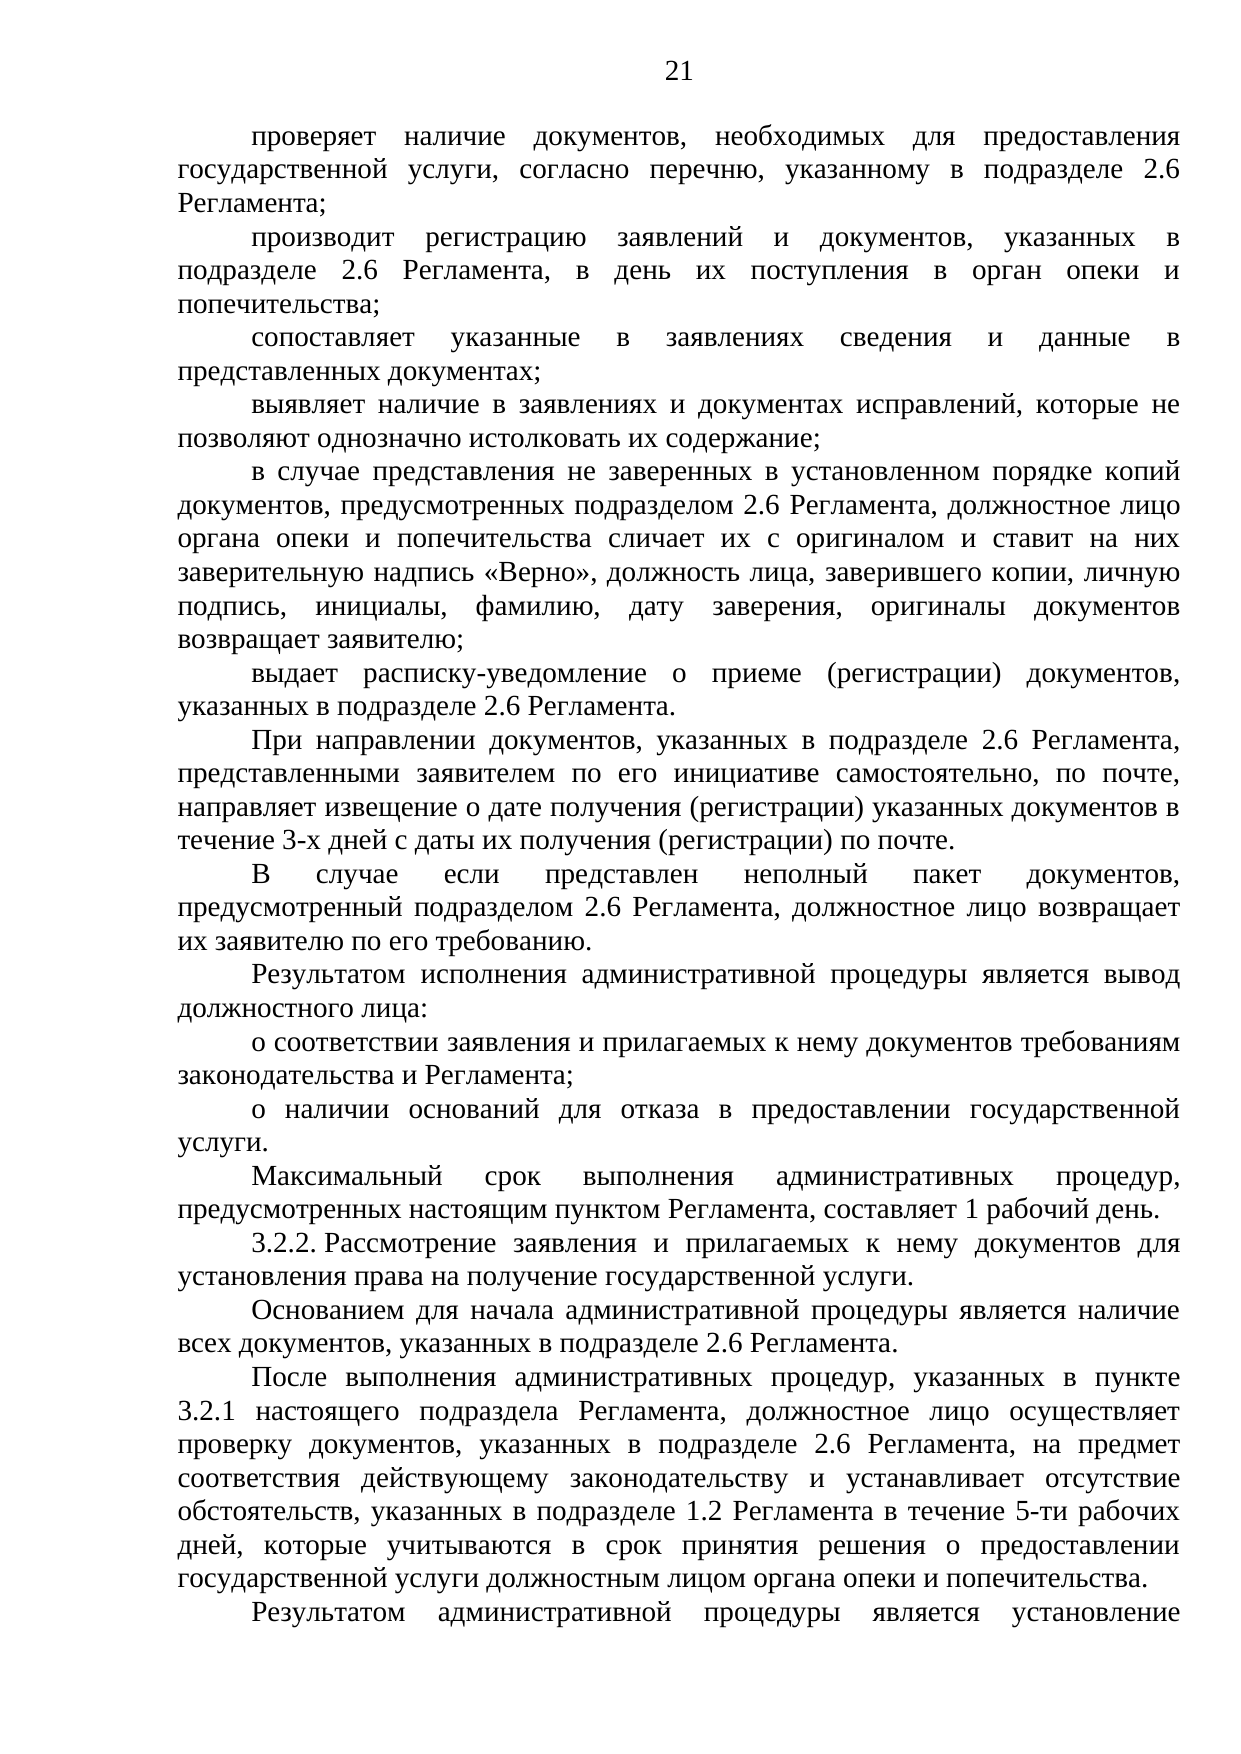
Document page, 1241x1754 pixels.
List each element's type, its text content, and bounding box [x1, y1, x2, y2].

text После выполнения административных процедур, указанных в пункте 3.2.1 настоящего подраздела Регламента, должностное лицо осуществляет проверку документов, указанных в подразделе 2.6 Регламента, на предмет соответствия действующему законодательству и устанавливает отсутствие обстоятельств, указанных в подразделе 1.2 Регламента в течение 5-ти рабочих дней, которые учитываются в срок принятия решения о предоставлении государственной услуги должностным лицом органа опеки и попечительства. [177, 1359, 1181, 1594]
text сопоставляет указанные в заявлениях сведения и данные в представленных документах; [177, 319, 1181, 386]
text в случае представления не заверенных в установленном порядке копий документов, предусмотренных подразделом 2.6 Регламента, должностное лицо органа опеки и попечительства сличает их с оригиналом и ставит на них заверительную надпись «Верно», должность лица, заверившего копии, личную подпись, инициалы, фамилию, дату заверения, оригиналы документов возвращает заявителю; [177, 453, 1181, 655]
text 3.2.2. Рассмотрение заявления и прилагаемых к нему документов для установления права на получение государственной услуги. [177, 1225, 1181, 1292]
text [177, 1594, 1181, 1627]
text проверяет наличие документов, необходимых для предоставления государственной услуги, согласно перечню, указанному в подразделе 2.6 Регламента; [177, 118, 1181, 219]
text Максимальный срок выполнения административных процедур, предусмотренных настоящим пунктом Регламента, составляет 1 рабочий день. [177, 1158, 1181, 1225]
text о соответствии заявления и прилагаемых к нему документов требованиям законодательства и Регламента; [177, 1024, 1181, 1091]
text о наличии оснований для отказа в предоставлении государственной услуги. [177, 1091, 1181, 1158]
text выявляет наличие в заявлениях и документах исправлений, которые не позволяют однозначно истолковать их содержание; [177, 386, 1181, 453]
text При направлении документов, указанных в подразделе 2.6 Регламента, представленными заявителем по его инициативе самостоятельно, по почте, направляет извещение о дате получения (регистрации) указанных документов в течение 3-х дней с даты их получения (регистрации) по почте. [177, 722, 1181, 856]
text Результатом исполнения административной процедуры является вывод должностного лица: [177, 957, 1181, 1024]
text Основанием для начала административной процедуры является наличие всех документов, указанных в подразделе 2.6 Регламента. [177, 1292, 1181, 1359]
text производит регистрацию заявлений и документов, указанных в подразделе 2.6 Регламента, в день их поступления в орган опеки и попечительства; [177, 219, 1181, 319]
text В случае если представлен неполный пакет документов, предусмотренный подразделом 2.6 Регламента, должностное лицо возвращает их заявителю по его требованию. [177, 856, 1181, 957]
text выдает расписку-уведомление о приеме (регистрации) документов, указанных в подразделе 2.6 Регламента. [177, 655, 1181, 722]
